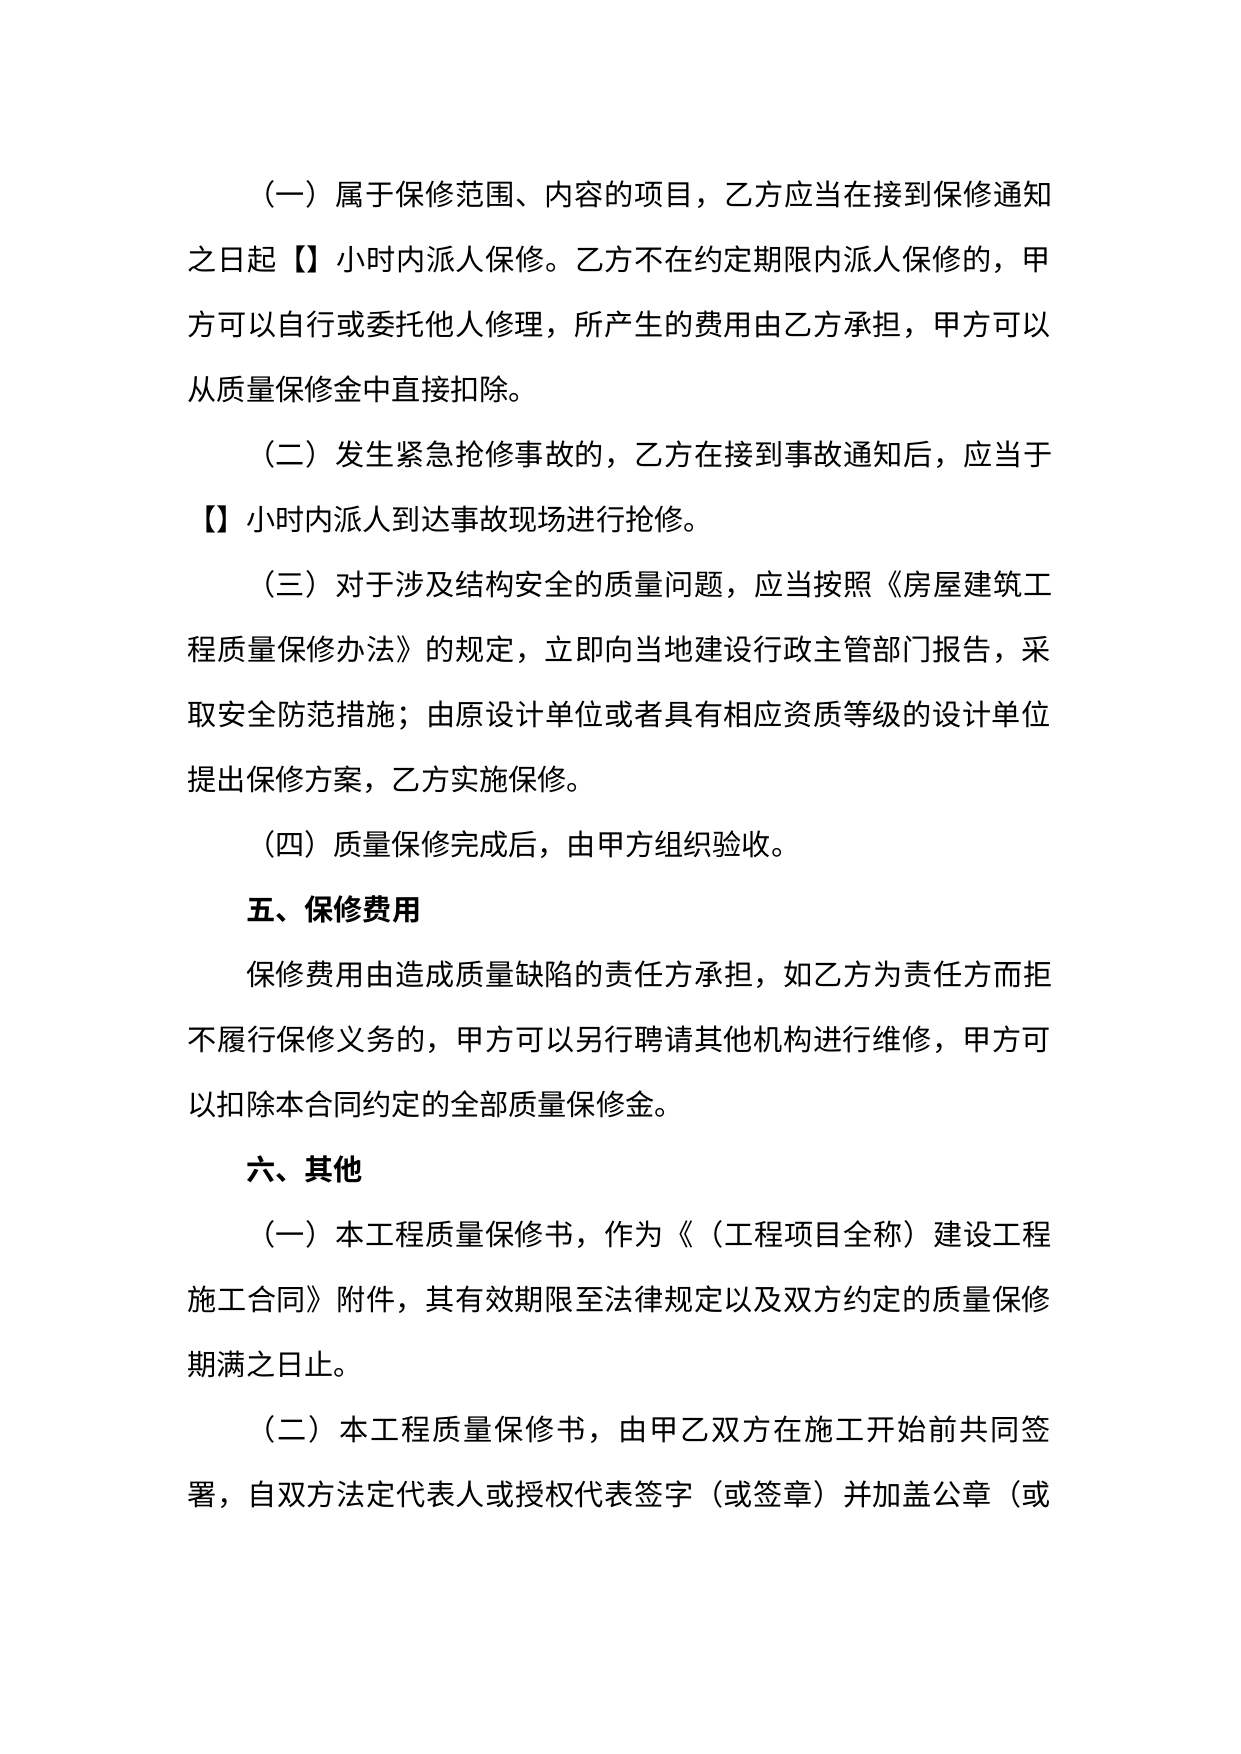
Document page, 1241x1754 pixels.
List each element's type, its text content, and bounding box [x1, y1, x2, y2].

text （三）对于涉及结构安全的质量问题，应当按照《房屋建筑工程质量保修办法》的规定，立即向当地建设行政主管部门报告，采取安全防范措施；由原设计单位或者具有相应资质等级的设计单位提出保修方案，乙方实施保修。 [187, 552, 1053, 812]
text 保修费用由造成质量缺陷的责任方承担，如乙方为责任方而拒不履行保修义务的，甲方可以另行聘请其他机构进行维修，甲方可以扣除本合同约定的全部质量保修金。 [187, 942, 1053, 1137]
text （二）发生紧急抢修事故的，乙方在接到事故通知后，应当于【】小时内派人到达事故现场进行抢修。 [187, 422, 1053, 552]
text 六、其他 [187, 1137, 1053, 1202]
text 五、保修费用 [187, 877, 1053, 942]
text （四）质量保修完成后，由甲方组织验收。 [187, 812, 1053, 877]
text （一）本工程质量保修书，作为《（工程项目全称）建设工程施工合同》附件，其有效期限至法律规定以及双方约定的质量保修期满之日止。 [187, 1202, 1053, 1397]
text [187, 1397, 1053, 1527]
text （一）属于保修范围、内容的项目，乙方应当在接到保修通知之日起【】小时内派人保修。乙方不在约定期限内派人保修的，甲方可以自行或委托他人修理，所产生的费用由乙方承担，甲方可以从质量保修金中直接扣除。 [187, 162, 1053, 422]
